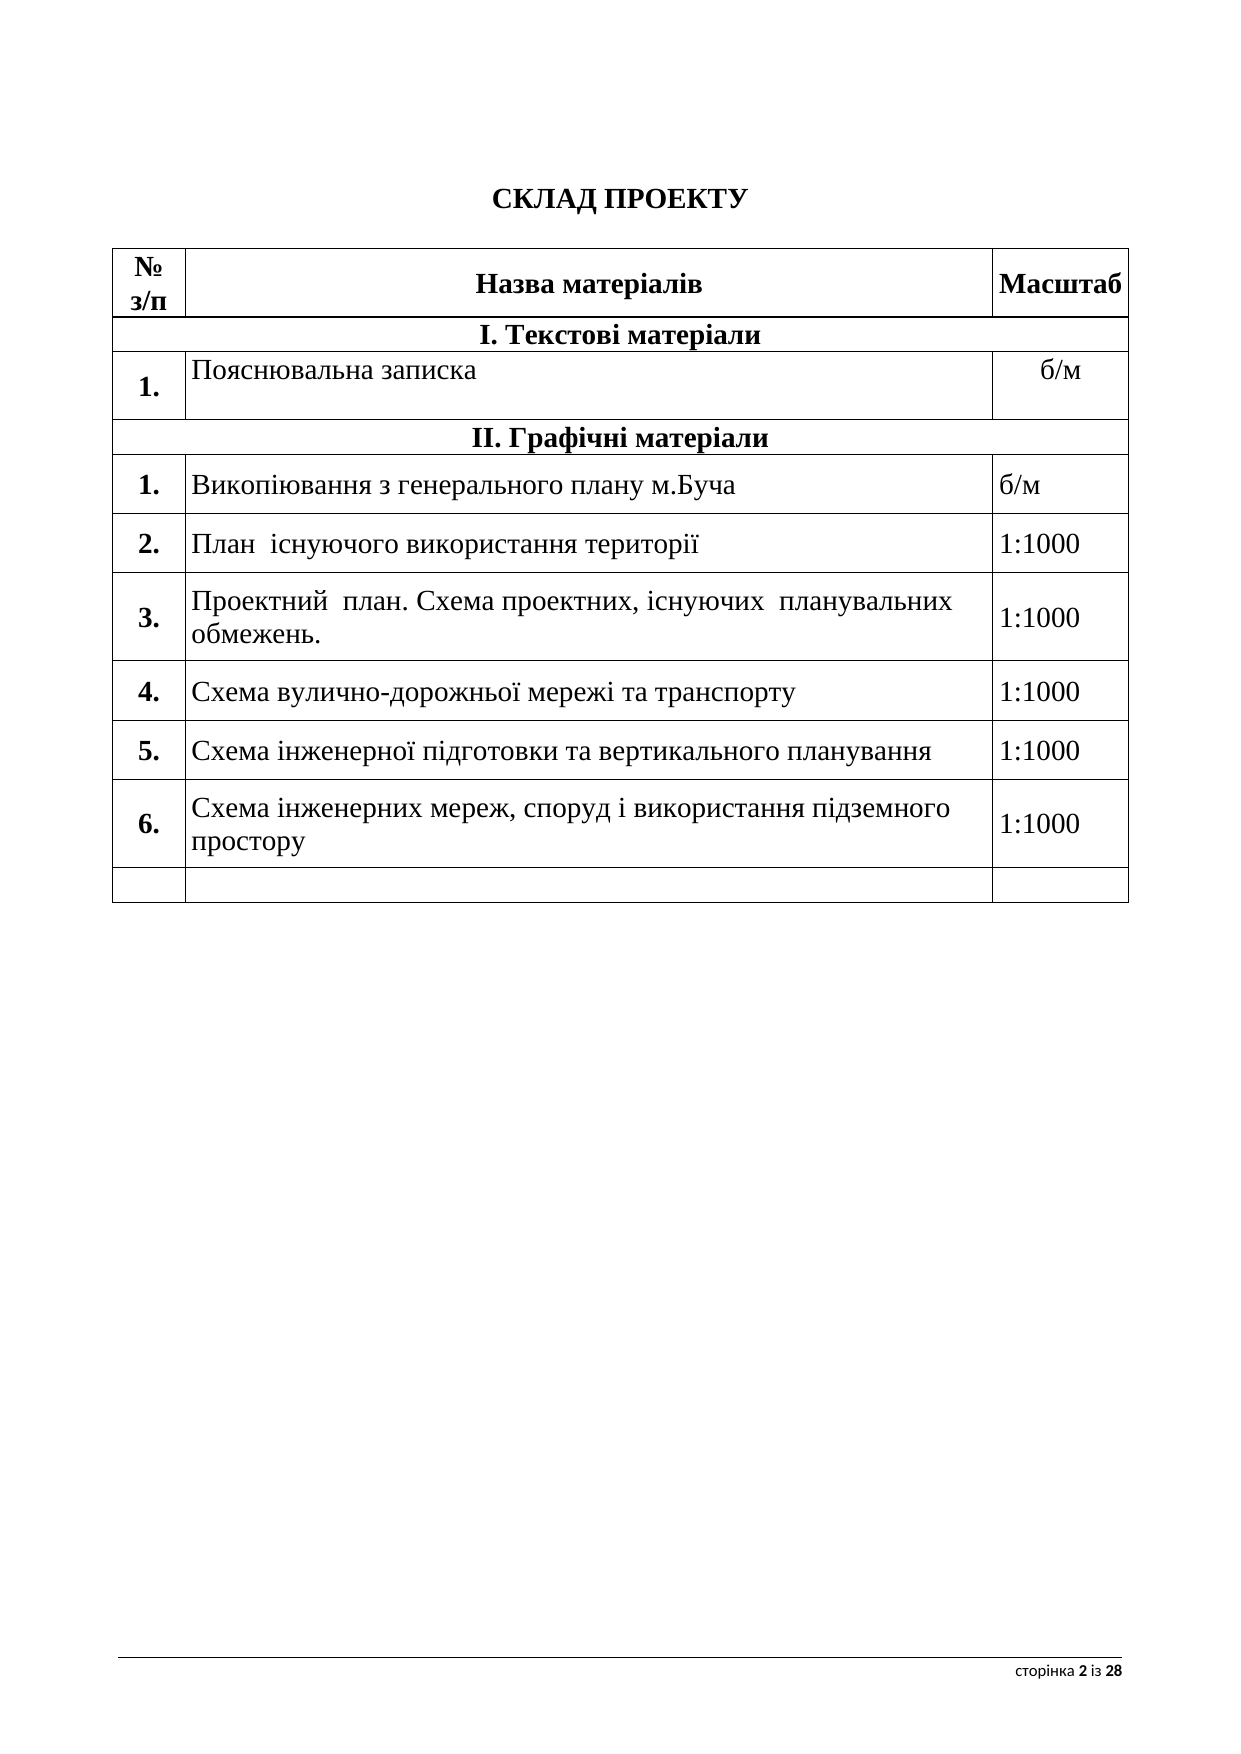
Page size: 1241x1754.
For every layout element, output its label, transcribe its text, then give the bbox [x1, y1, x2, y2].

table_cell [113, 868, 185, 902]
table_cell [186, 868, 992, 902]
table_cell 1:1000 [993, 721, 1128, 778]
table_cell Схема інженерної підготовки та вертикального планування [186, 721, 992, 778]
table_cell 1:1000 [993, 780, 1128, 867]
table_cell 2. [113, 514, 185, 572]
table_cell Пояснювальна записка [186, 352, 992, 419]
table_cell 1:1000 [993, 661, 1128, 719]
table_cell 1. [113, 455, 185, 513]
table_cell б/м [993, 352, 1128, 419]
table_header Масштаб [993, 249, 1128, 316]
table_cell Схема вулично-дорожньої мережі та транспорту [186, 661, 992, 719]
table_cell 3. [113, 573, 185, 660]
table_cell Викопіювання з генерального плану м.Буча [186, 455, 992, 513]
table_cell ІІ. Графічні матеріали [113, 420, 1128, 454]
table_cell План існуючого використання території [186, 514, 992, 572]
table_cell І. Текстові матеріали [113, 318, 1128, 351]
table_cell 1:1000 [993, 573, 1128, 660]
table_cell 4. [113, 661, 185, 719]
table_cell 1:1000 [993, 514, 1128, 572]
table_cell б/м [993, 455, 1128, 513]
table_cell Схема інженерних мереж, споруд і використання підземного простору [186, 780, 992, 867]
table_cell [993, 868, 1128, 902]
table_header Назва матеріалів [186, 249, 992, 316]
text СКЛАД ПРОЕКТУ [118, 181, 1122, 215]
table_header № з/п [113, 249, 185, 316]
table_cell 6. [113, 780, 185, 867]
table_cell Проектний план. Схема проектних, існуючих планувальних обмежень. [186, 573, 992, 660]
table_cell 1. [113, 352, 185, 419]
table_cell 5. [113, 721, 185, 778]
